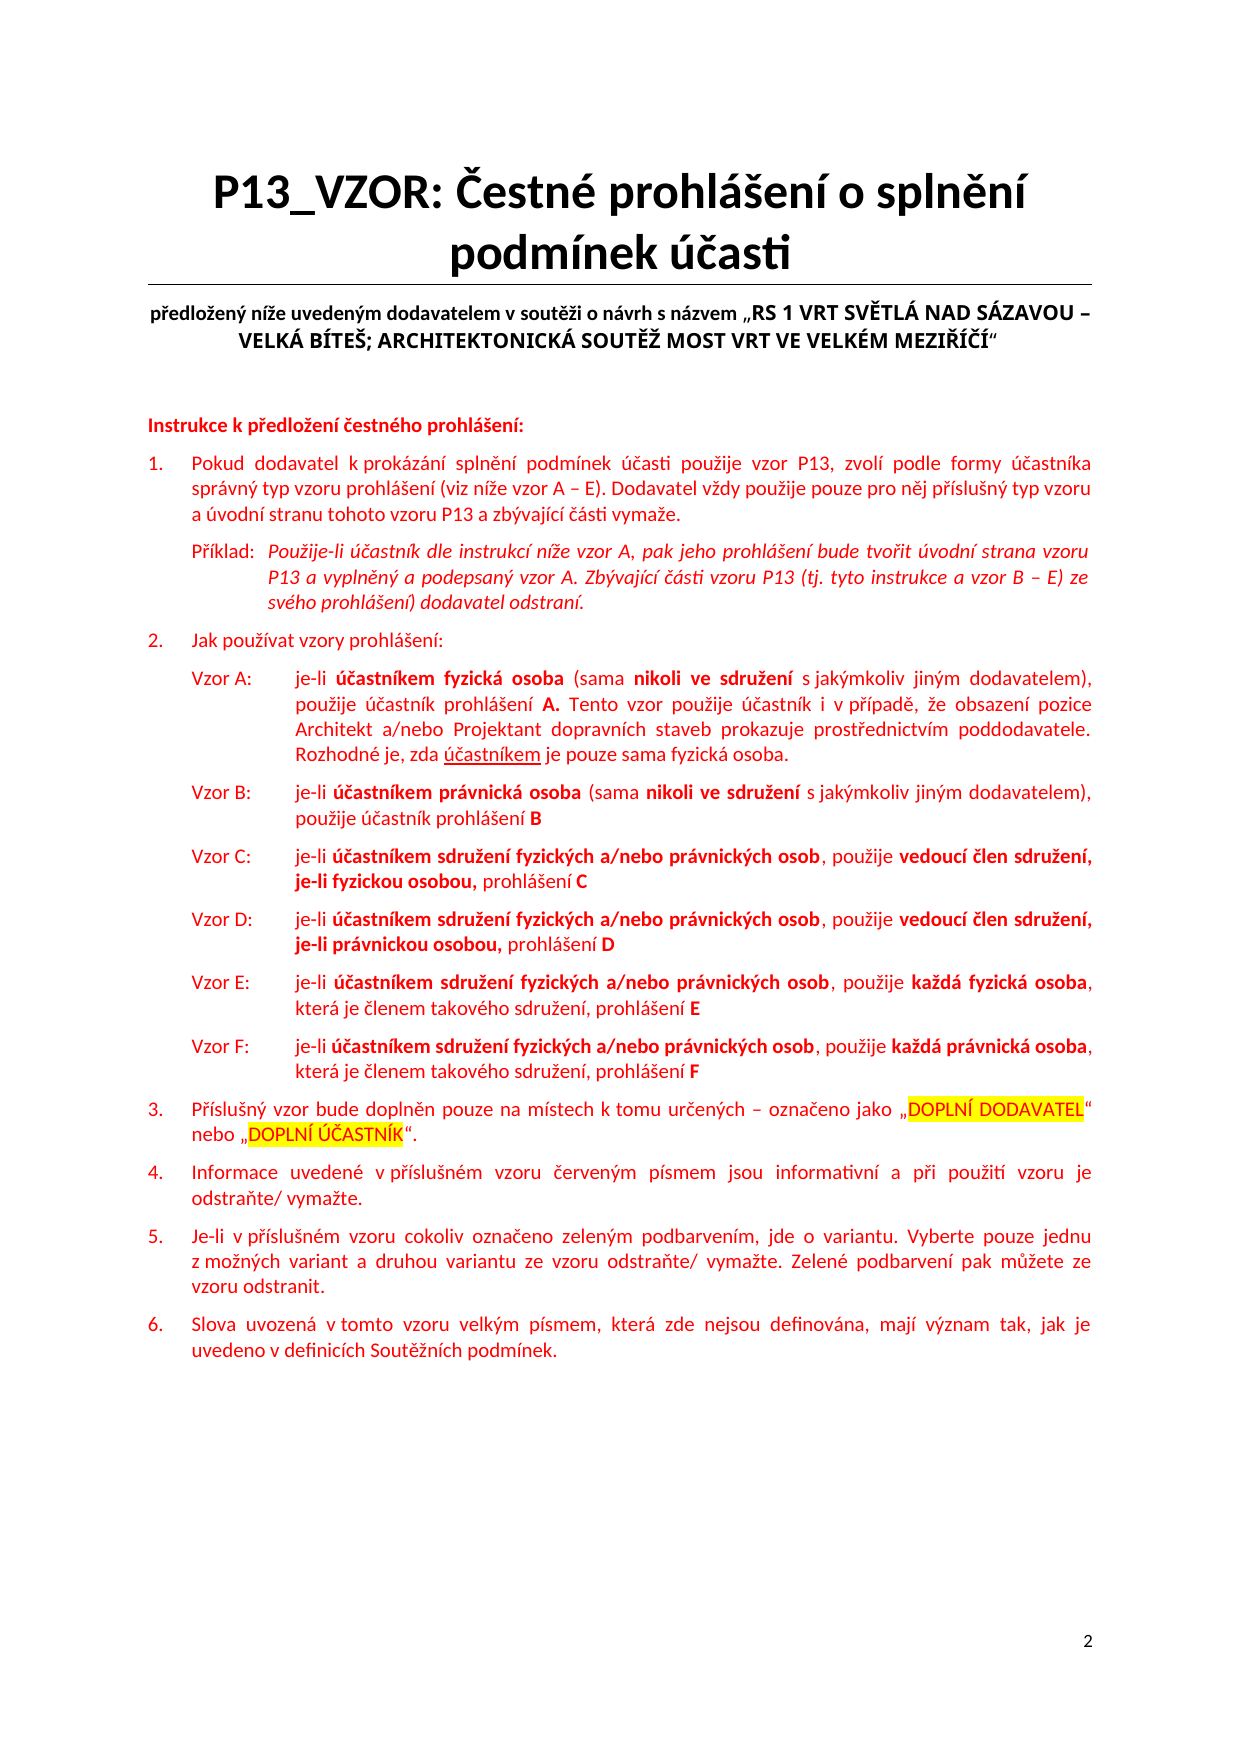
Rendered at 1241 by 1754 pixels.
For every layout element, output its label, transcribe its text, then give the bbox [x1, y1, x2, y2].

list Příklad: Použije-li účastník dle instrukcí níže vzor A, pak jeho prohlášení bude tvořit úvodní strana vzoru P13 a vyplněný a podepsaný vzor A. Zbývající části vzoru P13 (tj. tyto instrukce a vzor B – E) ze svého prohlášení) dodavatel odstraní. [191, 539, 1092, 615]
list Vzor B: je-li účastníkem právnická osoba (sama nikoli ve sdružení s jakýmkoliv jiným dodavatelem), použije účastník prohlášení B [191, 779, 1092, 830]
list Vzor D: je-li účastníkem sdružení fyzických a/nebo právnických osob, použije vedoucí člen sdružení, je-li právnickou osobou, prohlášení D [191, 906, 1092, 957]
list Slova uvozená v tomto vzoru velkým písmem, která zde nejsou definována, mají význam tak, jak je uvedeno v definicích Soutěžních podmínek. [148, 1312, 1092, 1362]
text Instrukce k předložení čestného prohlášení: [148, 412, 1092, 437]
list Jak používat vzory prohlášení: [148, 627, 1092, 653]
list Vzor F: je-li účastníkem sdružení fyzických a/nebo právnických osob, použije každá právnická osoba, která je členem takového sdružení, prohlášení F [191, 1033, 1092, 1084]
list Vzor E: je-li účastníkem sdružení fyzických a/nebo právnických osob, použije každá fyzická osoba, která je členem takového sdružení, prohlášení E [191, 969, 1092, 1020]
list Vzor C: je-li účastníkem sdružení fyzických a/nebo právnických osob, použije vedoucí člen sdružení, je-li fyzickou osobou, prohlášení C [191, 843, 1092, 894]
text předložený níže uvedeným dodavatelem v soutěži o návrh s názvem [148, 298, 1092, 355]
text P13_VZOR: Čestné prohlášení o splnění podmínek účasti [148, 160, 1092, 284]
list Pokud dodavatel k prokázání splnění podmínek účasti použije vzor P13, zvolí podle formy účastníka správný typ vzoru prohlášení (viz níže vzor A – E). Dodavatel vždy použije pouze pro něj příslušný typ vzoru a úvodní stranu tohoto vzoru P13 a zbývající části vymaže. [148, 450, 1092, 526]
list Vzor A: je-li účastníkem fyzická osoba (sama nikoli ve sdružení s jakýmkoliv jiným dodavatelem), použije účastník prohlášení A. Tento vzor použije účastník i v případě, že obsazení pozice Architekt a/nebo Projektant dopravních staveb prokazuje prostřednictvím poddodavatele. Rozhodné je, zda účastníkem je pouze sama fyzická osoba. [191, 665, 1092, 767]
list Informace uvedené v příslušném vzoru červeným písmem jsou informativní a při použití vzoru je odstraňte/ vymažte. [148, 1159, 1092, 1210]
list Příslušný vzor bude doplněn pouze na místech k tomu určených – označeno jako „DOPLNÍ DODAVATEL“ nebo „DOPLNÍ ÚČASTNÍK“. [148, 1096, 1092, 1147]
list Je-li v příslušném vzoru cokoliv označeno zeleným podbarvením, jde o variantu. Vyberte pouze jednu z možných variant a druhou variantu ze vzoru odstraňte/ vymažte. Zelené podbarvení pak můžete ze vzoru odstranit. [148, 1223, 1092, 1299]
